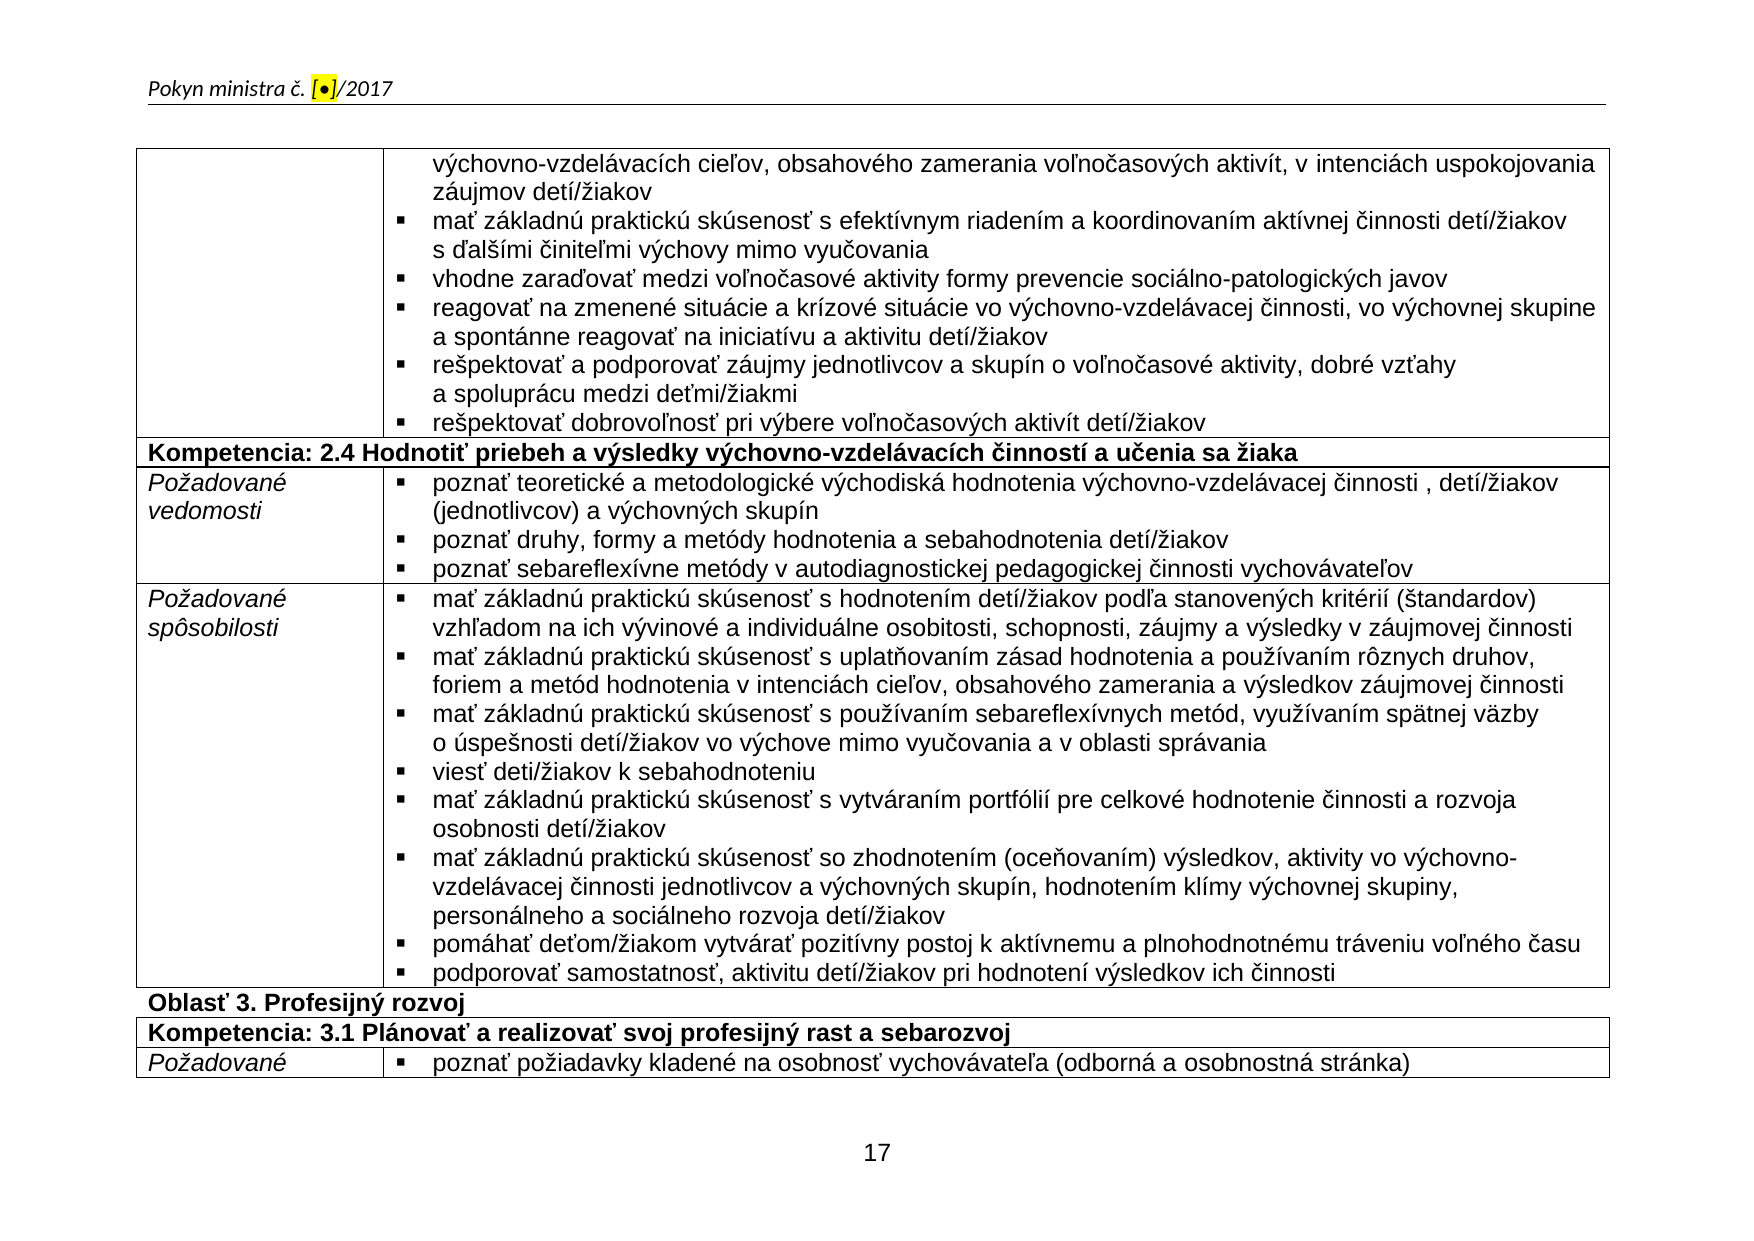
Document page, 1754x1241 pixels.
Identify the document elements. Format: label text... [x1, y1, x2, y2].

table_header Kompetencia: 3.1 Plánovať a realizovať svoj profesijný rast a sebarozvoj [137, 1018, 1609, 1047]
table_cell mať základnú praktickú skúsenosť s hodnotením detí/žiakov podľa stanovených kritérií (štandardov) vzhľadom na ich vývinové a individuálne osobitosti, schopnosti, záujmy a výsledky v záujmovej činnosti mať základnú praktickú skúsenosť s uplatňovaním zásad hodnotenia a používaním rôznych druhov, foriem a metód hodnotenia v intenciách cieľov, obsahového zamerania a výsledkov záujmovej činnosti mať základnú praktickú skúsenosť s používaním sebareflexívnych metód, využívaním spätnej väzby o úspešnosti detí/žiakov vo výchove mimo vyučovania a v oblasti správania viesť deti/žiakov k sebahodnoteniu mať základnú praktickú skúsenosť s vytváraním portfólií pre celkové hodnotenie činnosti a rozvoja osobnosti detí/žiakov mať základnú praktickú skúsenosť so zhodnotením (oceňovaním) výsledkov, aktivity vo výchovno-vzdelávacej činnosti jednotlivcov a výchovných skupín, hodnotením klímy výchovnej skupiny, personálneho a sociálneho rozvoja detí/žiakov pomáhať deťom/žiakom vytvárať pozitívny postoj k aktívnemu a plnohodnotnému tráveniu voľného času podporovať samostatnosť, aktivitu detí/žiakov pri hodnotení výsledkov ich činnosti [384, 584, 1609, 987]
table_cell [384, 1048, 1609, 1077]
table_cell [384, 149, 1609, 437]
table_cell Požadované spôsobilosti [137, 584, 383, 987]
table_cell Kompetencia: 2.4 Hodnotiť priebeh a výsledky výchovno-vzdelávacích činností a učenia sa žiaka [137, 438, 1609, 466]
text Oblasť 3. Profesijný rozvoj [148, 988, 1606, 1017]
table_cell poznať teoretické a metodologické východiská hodnotenia výchovno-vzdelávacej činnosti , detí/žiakov (jednotlivcov) a výchovných skupín poznať druhy, formy a metódy hodnotenia a sebahodnotenia detí/žiakov poznať sebareflexívne metódy v autodiagnostickej pedagogickej činnosti vychovávateľov [384, 468, 1609, 583]
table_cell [137, 149, 383, 437]
table_cell Požadované vedomosti [137, 468, 383, 583]
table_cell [137, 1048, 383, 1077]
